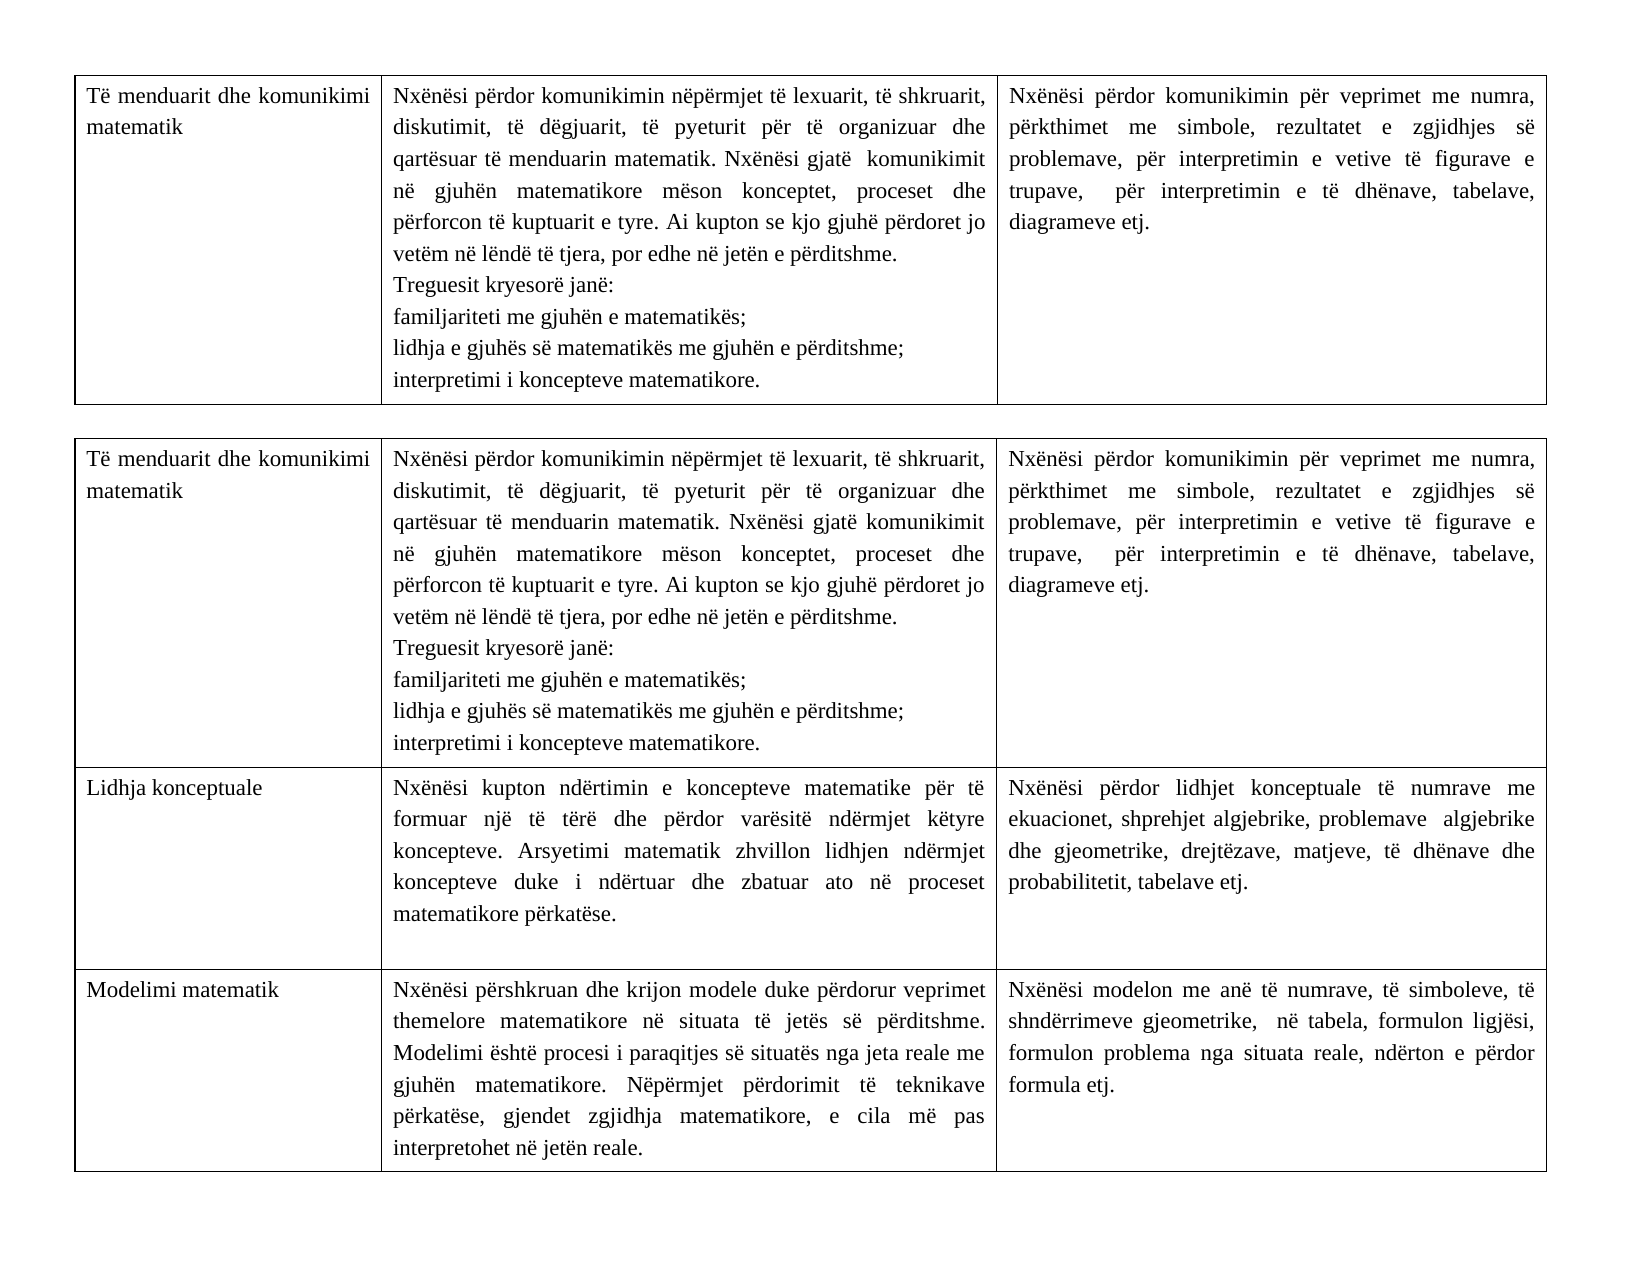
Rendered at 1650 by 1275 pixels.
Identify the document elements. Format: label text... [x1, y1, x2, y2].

table_header Nxënësi përdor komunikimin nëpërmjet të lexuarit, të shkruarit, diskutimit, të dëgjuarit, të pyeturit për të organizuar dhe qartësuar të menduarin matematik. Nxënësi gjatë komunikimit në gjuhën matematikore mëson konceptet, proceset dhe përforcon të kuptuarit e tyre. Ai kupton se kjo gjuhë përdoret jo vetëm në lëndë të tjera, por edhe në jetën e përditshme. Treguesit kryesorë janë: familjariteti me gjuhën e matematikës; lidhja e gjuhës së matematikës me gjuhën e përditshme; interpretimi i koncepteve matematikore. [382, 439, 996, 767]
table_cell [382, 970, 996, 1171]
table_cell Nxënësi përdor komunikimin nëpërmjet të lexuarit, të shkruarit, diskutimit, të dëgjuarit, të pyeturit për të organizuar dhe qartësuar të menduarin matematik. Nxënësi gjatë komunikimit në gjuhën matematikore mëson konceptet, proceset dhe përforcon të kuptuarit e tyre. Ai kupton se kjo gjuhë përdoret jo vetëm në lëndë të tjera, por edhe në jetën e përditshme. Treguesit kryesorë janë: familjariteti me gjuhën e matematikës; lidhja e gjuhës së matematikës me gjuhën e përditshme; interpretimi i koncepteve matematikore. [382, 76, 997, 403]
table_cell Nxënësi kupton ndërtimin e koncepteve matematike për të formuar një të tërë dhe përdor varësitë ndërmjet këtyre koncepteve. Arsyetimi matematik zhvillon lidhjen ndërmjet koncepteve duke i ndërtuar dhe zbatuar ato në proceset matematikore përkatëse. [382, 768, 996, 969]
table_cell Modelimi matematik [76, 970, 381, 1171]
table_header Nxënësi përdor komunikimin për veprimet me numra, përkthimet me simbole, rezultatet e zgjidhjes së problemave, për interpretimin e vetive të figurave e trupave, për interpretimin e të dhënave, tabelave, diagrameve etj. [997, 439, 1546, 767]
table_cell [997, 970, 1546, 1171]
table_cell Nxënësi përdor komunikimin për veprimet me numra, përkthimet me simbole, rezultatet e zgjidhjes së problemave, për interpretimin e vetive të figurave e trupave, për interpretimin e të dhënave, tabelave, diagrameve etj. [998, 76, 1546, 403]
table_cell Të menduarit dhe komunikimi matematik [76, 76, 381, 403]
table_cell Lidhja konceptuale [76, 768, 381, 969]
table_header Të menduarit dhe komunikimi matematik [76, 439, 381, 767]
table_cell Nxënësi përdor lidhjet konceptuale të numrave me ekuacionet, shprehjet algjebrike, problemave algjebrike dhe gjeometrike, drejtëzave, matjeve, të dhënave dhe probabilitetit, tabelave etj. [997, 768, 1546, 969]
